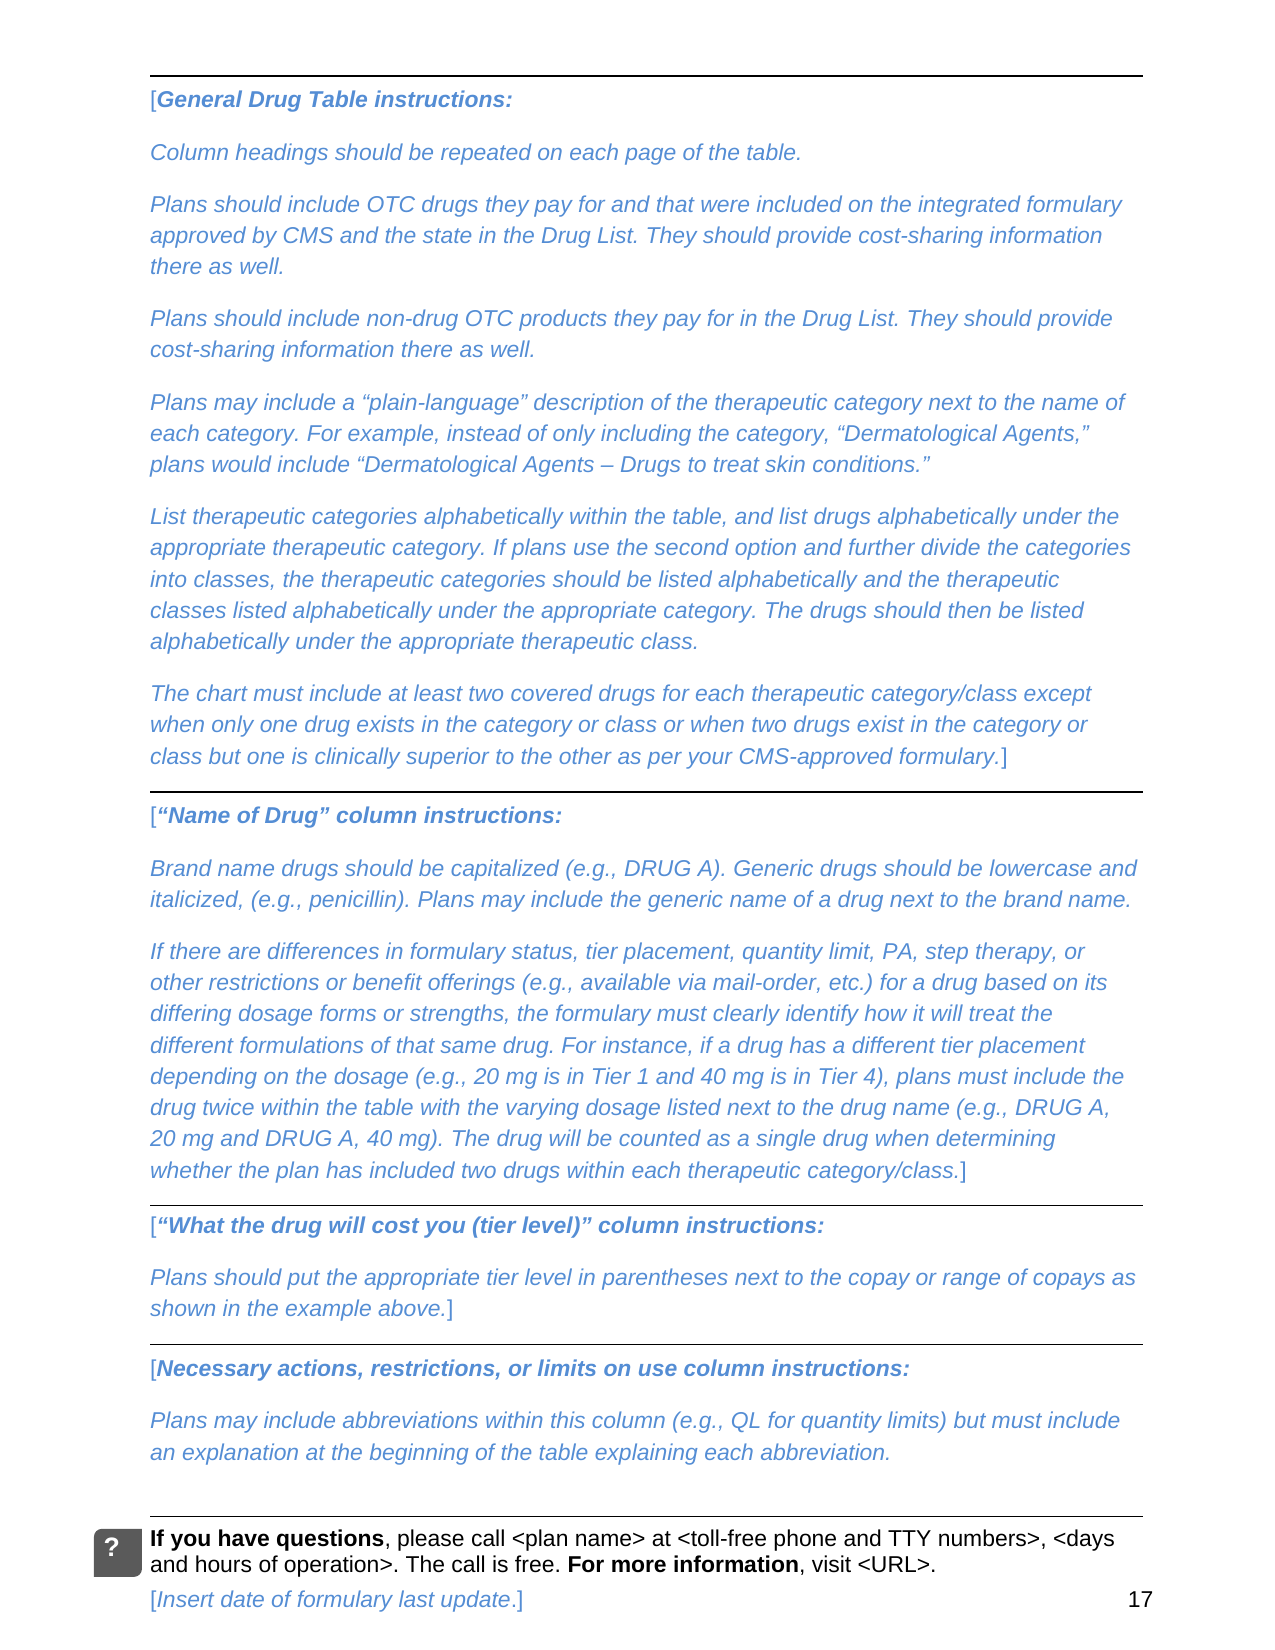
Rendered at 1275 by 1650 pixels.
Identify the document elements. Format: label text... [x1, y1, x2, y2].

text Plans may include abbreviations within this column (e.g., QL for quantity limits) but must include an explanation at the beginning of the table explaining each abbreviation. [150, 1404, 1143, 1466]
text Plans should put the appropriate tier level in parentheses next to the copay or range of copays as shown in the example above.] [150, 1260, 1143, 1323]
text Plans should include OTC drugs they pay for and that were included on the integrated formulary approved by CMS and the state in the Drug List. They should provide cost-sharing information there as well. [150, 187, 1143, 281]
text List therapeutic categories alphabetically within the table, and list drugs alphabetically under the appropriate therapeutic category. If plans use the second option and further divide the categories into classes, the therapeutic categories should be listed alphabetically and the therapeutic classes listed alphabetically under the appropriate category. The drugs should then be listed alphabetically under the appropriate therapeutic class. [150, 499, 1143, 656]
text Brand name drugs should be capitalized (e.g., DRUG A). Generic drugs should be lowercase and italicized, (e.g., penicillin). Plans may include the generic name of a drug next to the brand name. [150, 851, 1143, 913]
text Plans may include a “plain-language” description of the therapeutic category next to the name of each category. For example, instead of only including the category, “Dermatological Agents,” plans would include “Dermatological Agents – Drugs to treat skin conditions.” [150, 385, 1143, 479]
text Plans should include non-drug OTC products they pay for in the Drug List. They should provide cost-sharing information there as well. [150, 302, 1143, 364]
text If there are differences in formulary status, tier placement, quantity limit, PA, step therapy, or other restrictions or benefit offerings (e.g., available via mail-order, etc.) for a drug based on its differing dosage forms or strengths, the formulary must clearly identify how it will treat the different formulations of that same drug. For instance, if a drug has a different tier placement depending on the dosage (e.g., 20 mg is in Tier 1 and 40 mg is in Tier 4), plans must include the drug twice within the table with the varying dosage listed next to the drug name (e.g., DRUG A, 20 mg and DRUG A, 40 mg). The drug will be counted as a single drug when determining whether the plan has included two drugs within each therapeutic category/class.] [150, 934, 1143, 1184]
text [General Drug Table instructions: [150, 77, 1143, 114]
text [“Name of Drug” column instructions: [150, 793, 1143, 830]
text Column headings should be repeated on each page of the table. [150, 135, 1143, 166]
text The chart must include at least two covered drugs for each therapeutic category/class except when only one drug exists in the category or class or when two drugs exist in the category or class but one is clinically superior to the other as per your CMS-approved formulary.] [150, 677, 1143, 770]
text [“What the drug will cost you (tier level)” column instructions: [150, 1206, 1143, 1239]
text [Necessary actions, restrictions, or limits on use column instructions: [150, 1345, 1143, 1383]
